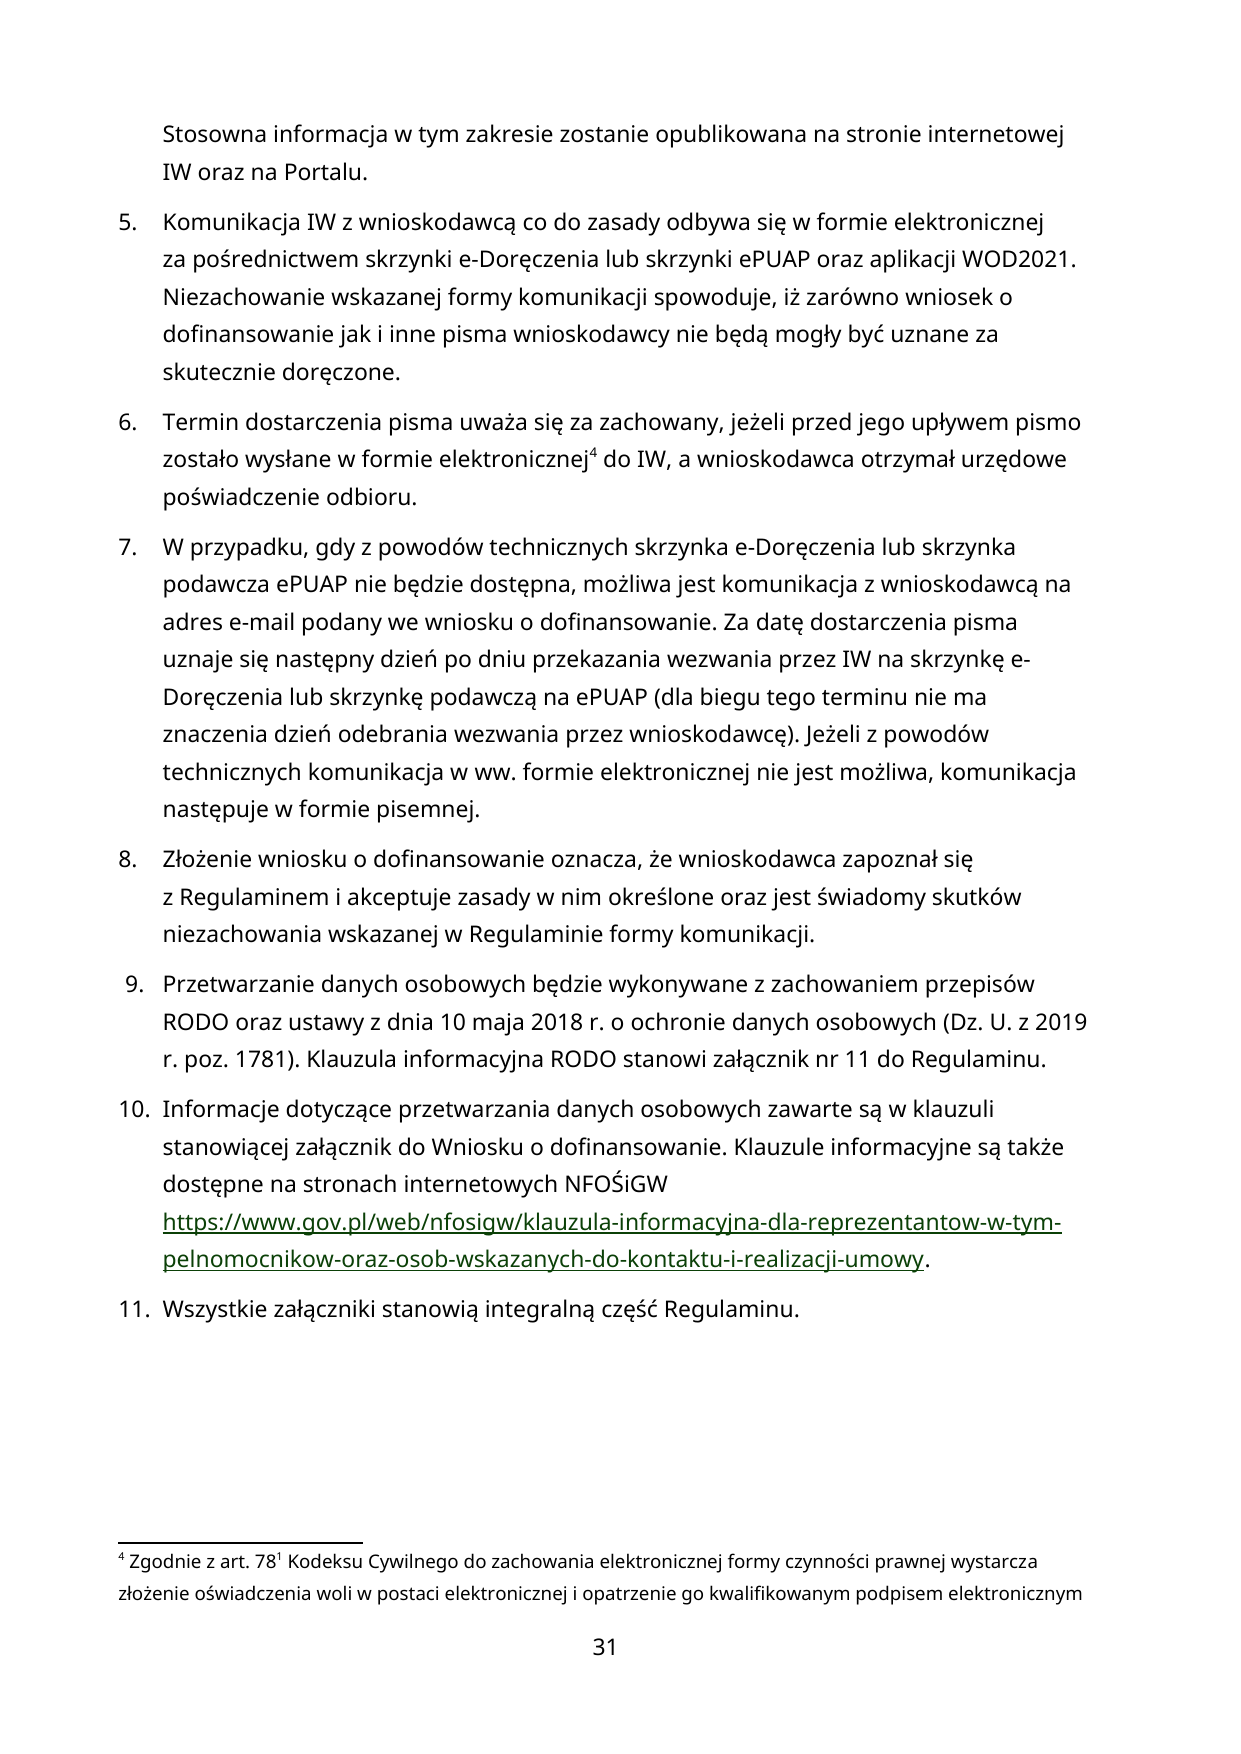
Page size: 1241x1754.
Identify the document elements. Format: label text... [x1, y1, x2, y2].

list Komunikacja IW z wnioskodawcą co do zasady odbywa się w formie elektronicznej za pośrednictwem skrzynki e-Doręczenia lub skrzynki ePUAP oraz aplikacji WOD2021. Niezachowanie wskazanej formy komunikacji spowoduje, iż zarówno wniosek o dofinansowanie jak i inne pisma wnioskodawcy nie będą mogły być uznane za skutecznie doręczone. [118, 206, 1092, 387]
list Termin dostarczenia pisma uważa się za zachowany, jeżeli przed jego upływem pismo zostało wysłane w formie elektronicznej do IW, a wnioskodawca otrzymał urzędowe poświadczenie odbioru. [118, 406, 1092, 512]
list Informacje dotyczące przetwarzania danych osobowych zawarte są w klauzuli stanowiącej załącznik do Wniosku o dofinansowanie. Klauzule informacyjne są także dostępne na stronach internetowych NFOŚiGW https://www.gov.pl/web/nfosigw/klauzula-informacyjna-dla-reprezentantow-w-tym-pelnomocnikow-oraz-osob-wskazanych-do-kontaktu-i-realizacji-umowy. [118, 1093, 1092, 1274]
list W przypadku, gdy z powodów technicznych skrzynka e-Doręczenia lub skrzynka podawcza ePUAP nie będzie dostępna, możliwa jest komunikacja z wnioskodawcą na adres e-mail podany we wniosku o dofinansowanie. Za datę dostarczenia pisma uznaje się następny dzień po dniu przekazania wezwania przez IW na skrzynkę e-Doręczenia lub skrzynkę podawczą na ePUAP (dla biegu tego terminu nie ma znaczenia dzień odebrania wezwania przez wnioskodawcę). Jeżeli z powodów technicznych komunikacja w ww. formie elektronicznej nie jest możliwa, komunikacja następuje w formie pisemnej. [118, 531, 1092, 824]
list Wszystkie załączniki stanowią integralną część Regulaminu. [118, 1293, 1092, 1324]
list Przetwarzanie danych osobowych będzie wykonywane z zachowaniem przepisów RODO oraz ustawy z dnia 10 maja 2018 r. o ochronie danych osobowych (Dz. U. z 2019 r. poz. 1781). Klauzula informacyjna RODO stanowi załącznik nr 11 do Regulaminu. [125, 968, 1092, 1074]
text Stosowna informacja w tym zakresie zostanie opublikowana na stronie internetowej IW oraz na Portalu. [162, 118, 1092, 187]
list Złożenie wniosku o dofinansowanie oznacza, że wnioskodawca zapoznał się z Regulaminem i akceptuje zasady w nim określone oraz jest świadomy skutków niezachowania wskazanej w Regulaminie formy komunikacji. [118, 843, 1092, 949]
